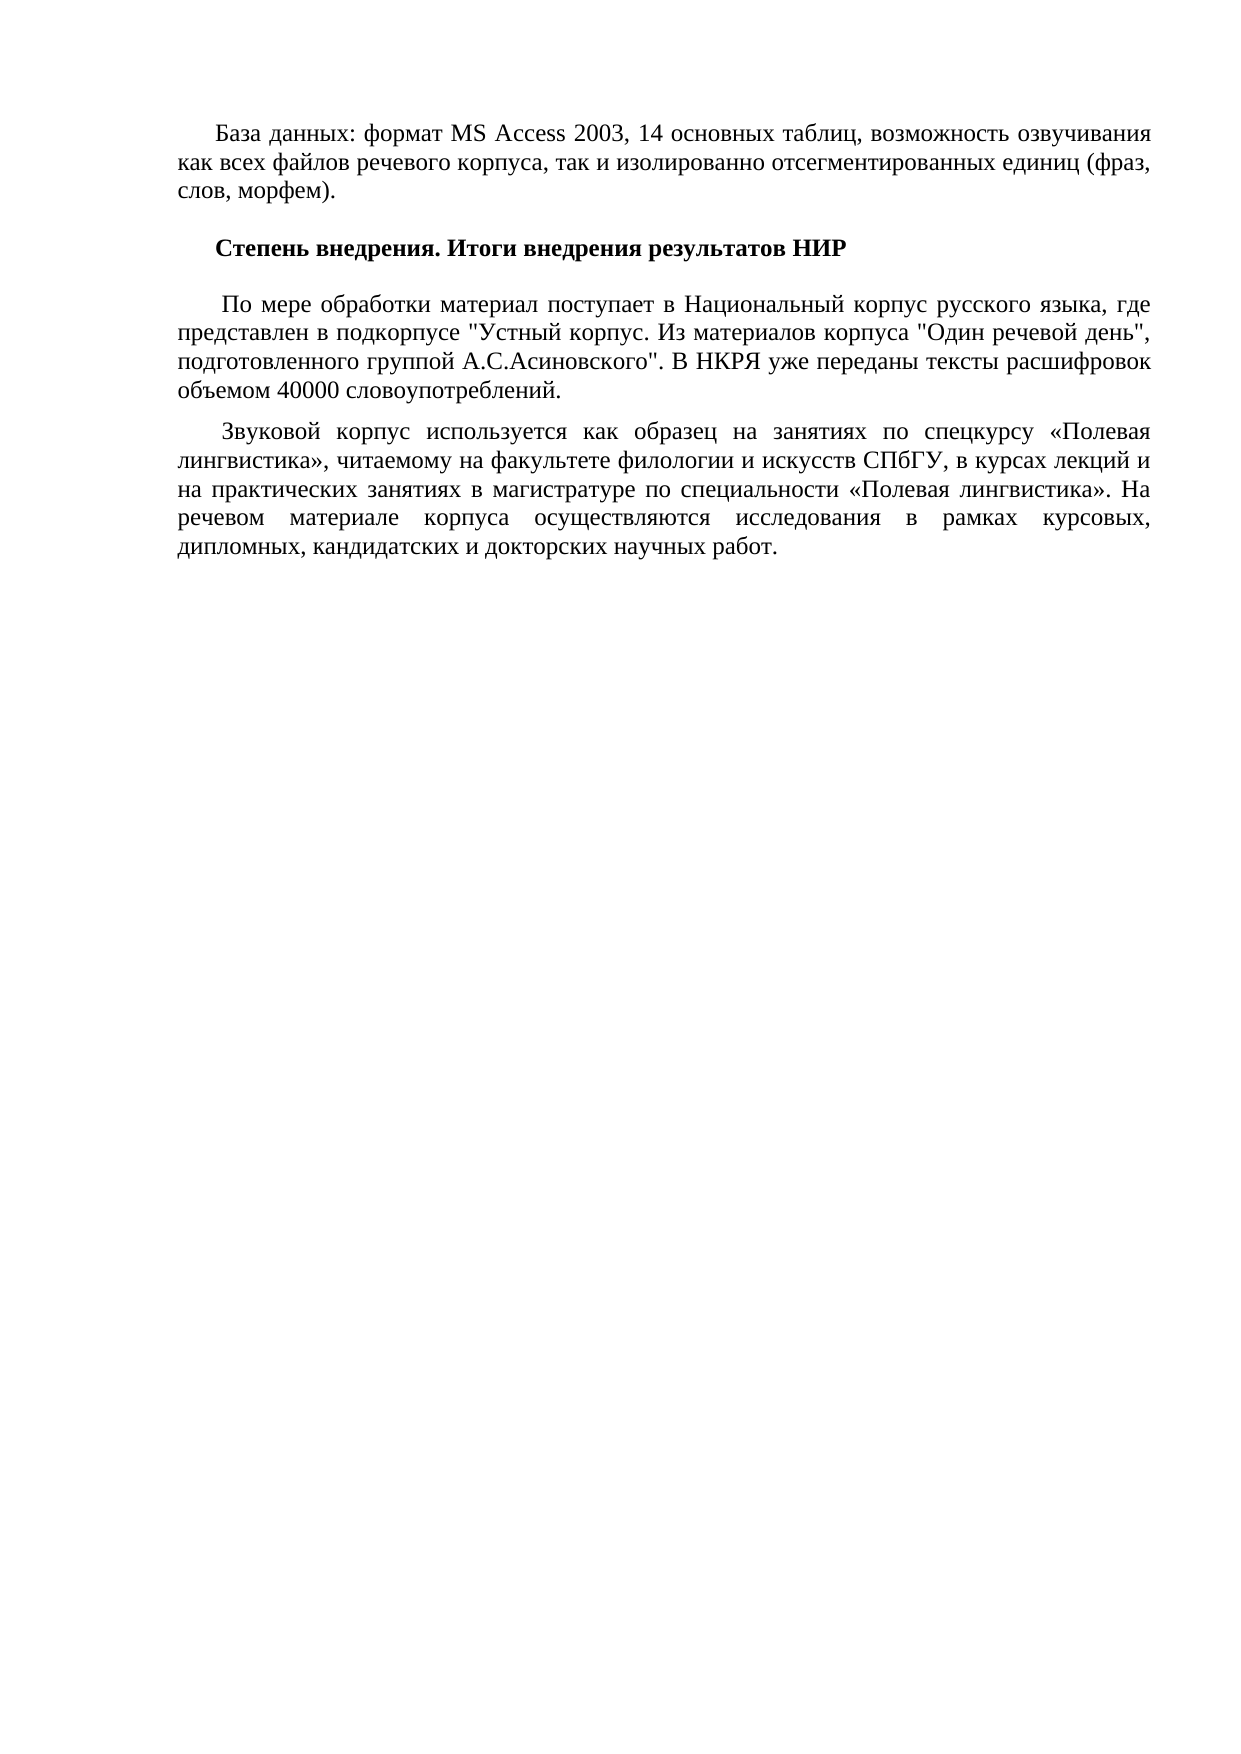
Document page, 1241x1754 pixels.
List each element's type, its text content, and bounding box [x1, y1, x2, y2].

text Степень внедрения. Итоги внедрения результатов НИР [215, 233, 1152, 262]
text По мере обработки материал поступает в Национальный корпус русского языка, где представлен в подкорпусе "Устный корпус. Из материалов корпуса "Один речевой день", подготовленного группой А.С.Асиновского". В НКРЯ уже переданы тексты расшифровок объемом 40000 словоупотреблений. [177, 289, 1152, 404]
text Звуковой корпус используется как образец на занятиях по спецкурсу «Полевая лингвистика», читаемому на факультете филологии и искусств СПбГУ, в курсах лекций и на практических занятиях в магистратуре по специальности «Полевая лингвистика». На речевом материале корпуса осуществляются исследования в рамках курсовых, дипломных, кандидатских и докторских научных работ. [177, 416, 1152, 560]
text База данных: формат MS Access 2003, 14 основных таблиц, возможность озвучивания как всех файлов речевого корпуса, так и изолированно отсегментированных единиц (фраз, слов, морфем). [177, 118, 1152, 204]
